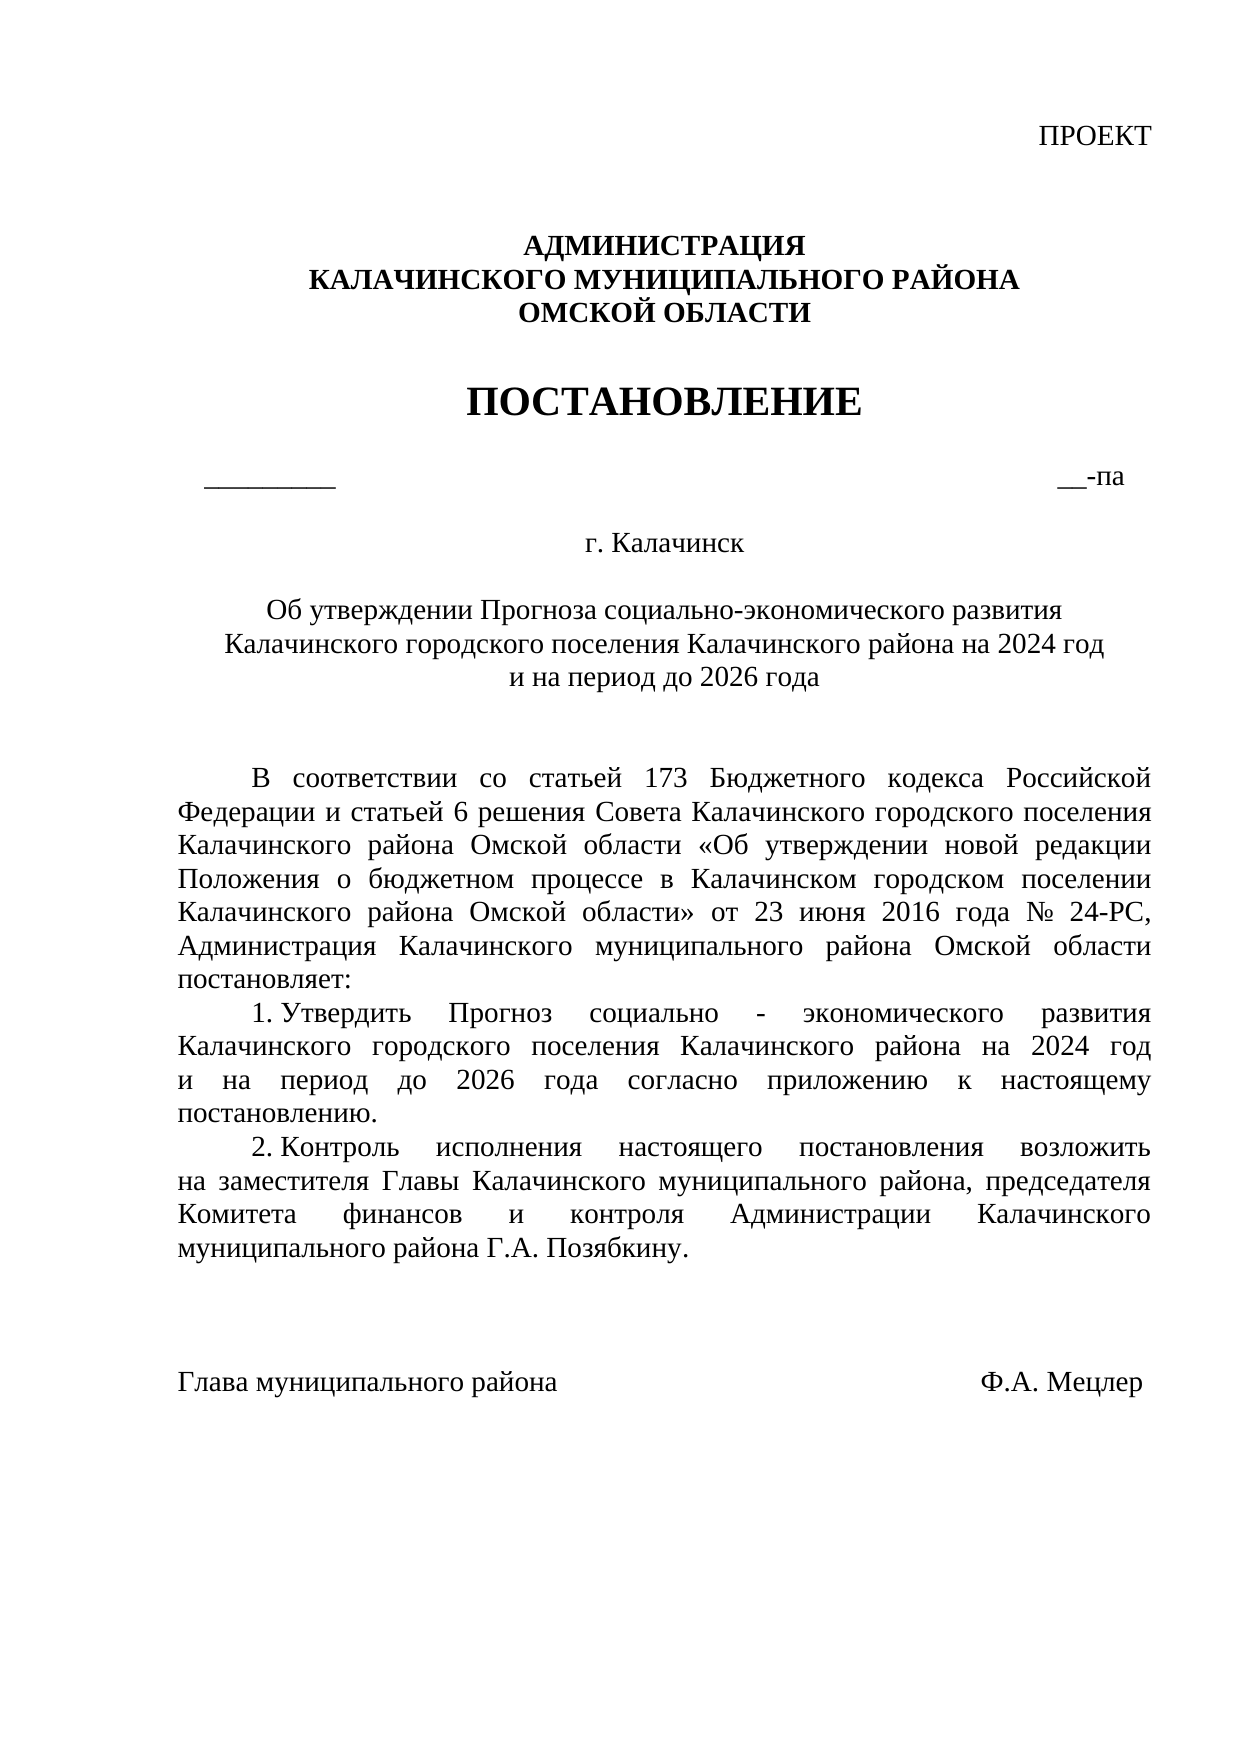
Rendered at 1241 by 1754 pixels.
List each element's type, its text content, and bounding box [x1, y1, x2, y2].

text ОМСКОЙ ОБЛАСТИ [177, 295, 1152, 329]
text Об утверждении Прогноза социально-экономического развития Калачинского городского поселения Калачинского района на 2024 год [177, 592, 1152, 659]
text ПОСТАНОВЛЕНИЕ [177, 377, 1152, 425]
text В соответствии со статьей 173 Бюджетного кодекса Российской Федерации и статьей 6 решения Совета Калачинского городского поселения Калачинского района Омской области «Об утверждении новой редакции Положения о бюджетном процессе в Калачинском городском поселении Калачинского района Омской области» от 23 июня 2016 года № 24-РС, Администрация Калачинского муниципального района Омской области постановляет: [177, 760, 1152, 995]
list Контроль исполнения настоящего постановления возложить на заместителя Главы Калачинского муниципального района, председателя Комитета финансов и контроля Администрации Калачинского муниципального района Г.А. Позябкину. [177, 1129, 1152, 1263]
text ПРОЕКТ [177, 118, 1152, 152]
text и на период до 2026 года [177, 659, 1152, 693]
text АДМИНИСТРАЦИЯ [177, 228, 1152, 262]
text г. Калачинск [177, 525, 1152, 559]
text _________ __-па [177, 458, 1152, 492]
list Утвердить Прогноз социально - экономического развития Калачинского городского поселения Калачинского района на 2024 год и на период до 2026 года согласно приложению к настоящему постановлению. [177, 995, 1152, 1129]
text КАЛАЧИНСКОГО МУНИЦИПАЛЬНОГО РАЙОНА [177, 262, 1152, 295]
text Глава муниципального района Ф.А. Мецлер [177, 1364, 1152, 1397]
